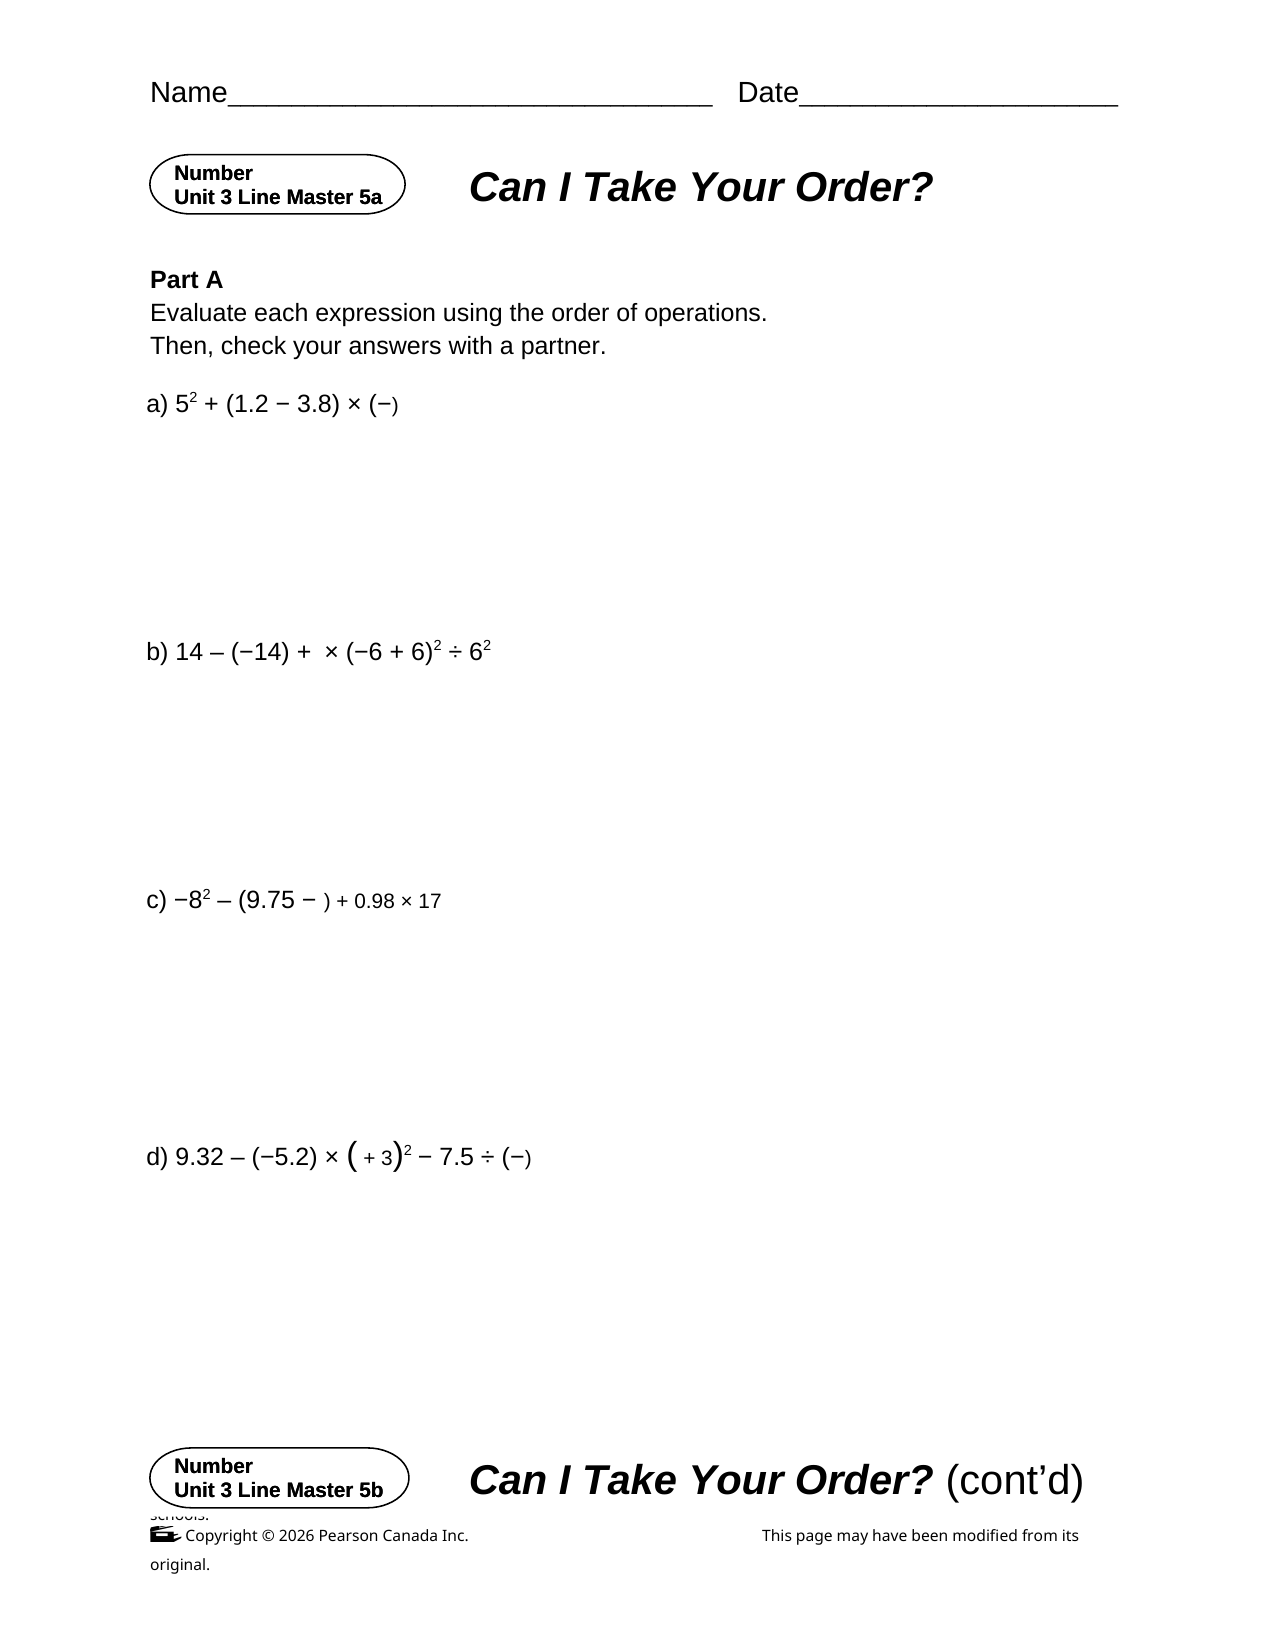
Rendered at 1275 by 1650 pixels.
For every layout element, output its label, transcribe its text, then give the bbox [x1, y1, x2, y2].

table_cell c) −82 – (9.75 − ) + 0.98 × 17 [135, 886, 1121, 1134]
text Evaluate each expression using the order of operations. Then, check your answers with a partner. [150, 298, 1122, 359]
table_cell b) 14 – (−14) + × (−6 + 6)2 ÷ 62 [135, 637, 1121, 886]
picture [150, 1526, 182, 1542]
table_header a) 52 + (1.2 − 3.8) × (−) [135, 389, 1121, 637]
text Part A [150, 264, 1122, 293]
table_cell d) 9.32 – (−5.2) × ( + 3)2 − 7.5 ÷ (−) [135, 1134, 1121, 1393]
